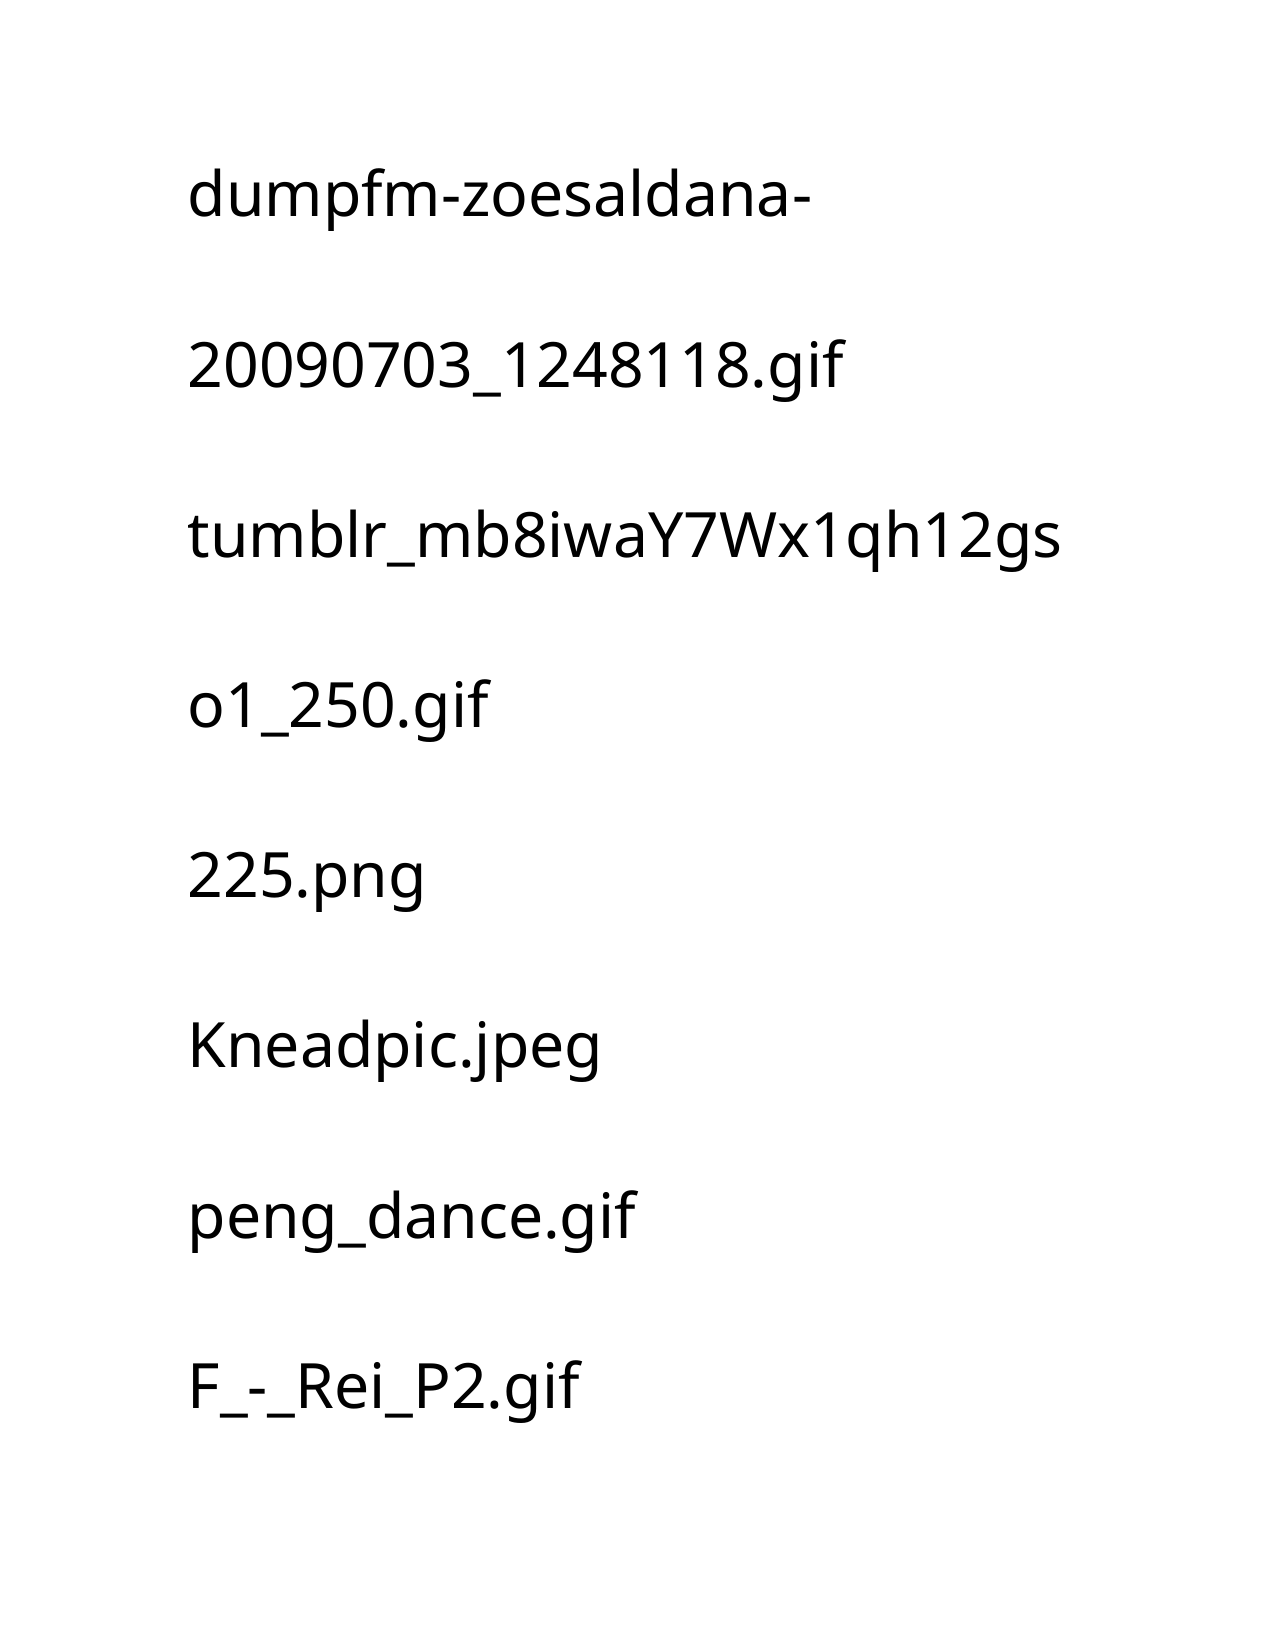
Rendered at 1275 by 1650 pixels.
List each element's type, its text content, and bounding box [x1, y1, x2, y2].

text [187, 150, 1087, 405]
text tumblr_mb8iwaY7Wx1qh12gso1_250.gif [187, 490, 1087, 746]
text 225.png [187, 831, 1087, 916]
text Kneadpic.jpeg [187, 1001, 1087, 1086]
text peng_dance.gif [187, 1171, 1087, 1256]
text F_-_Rei_P2.gif [187, 1341, 1087, 1427]
